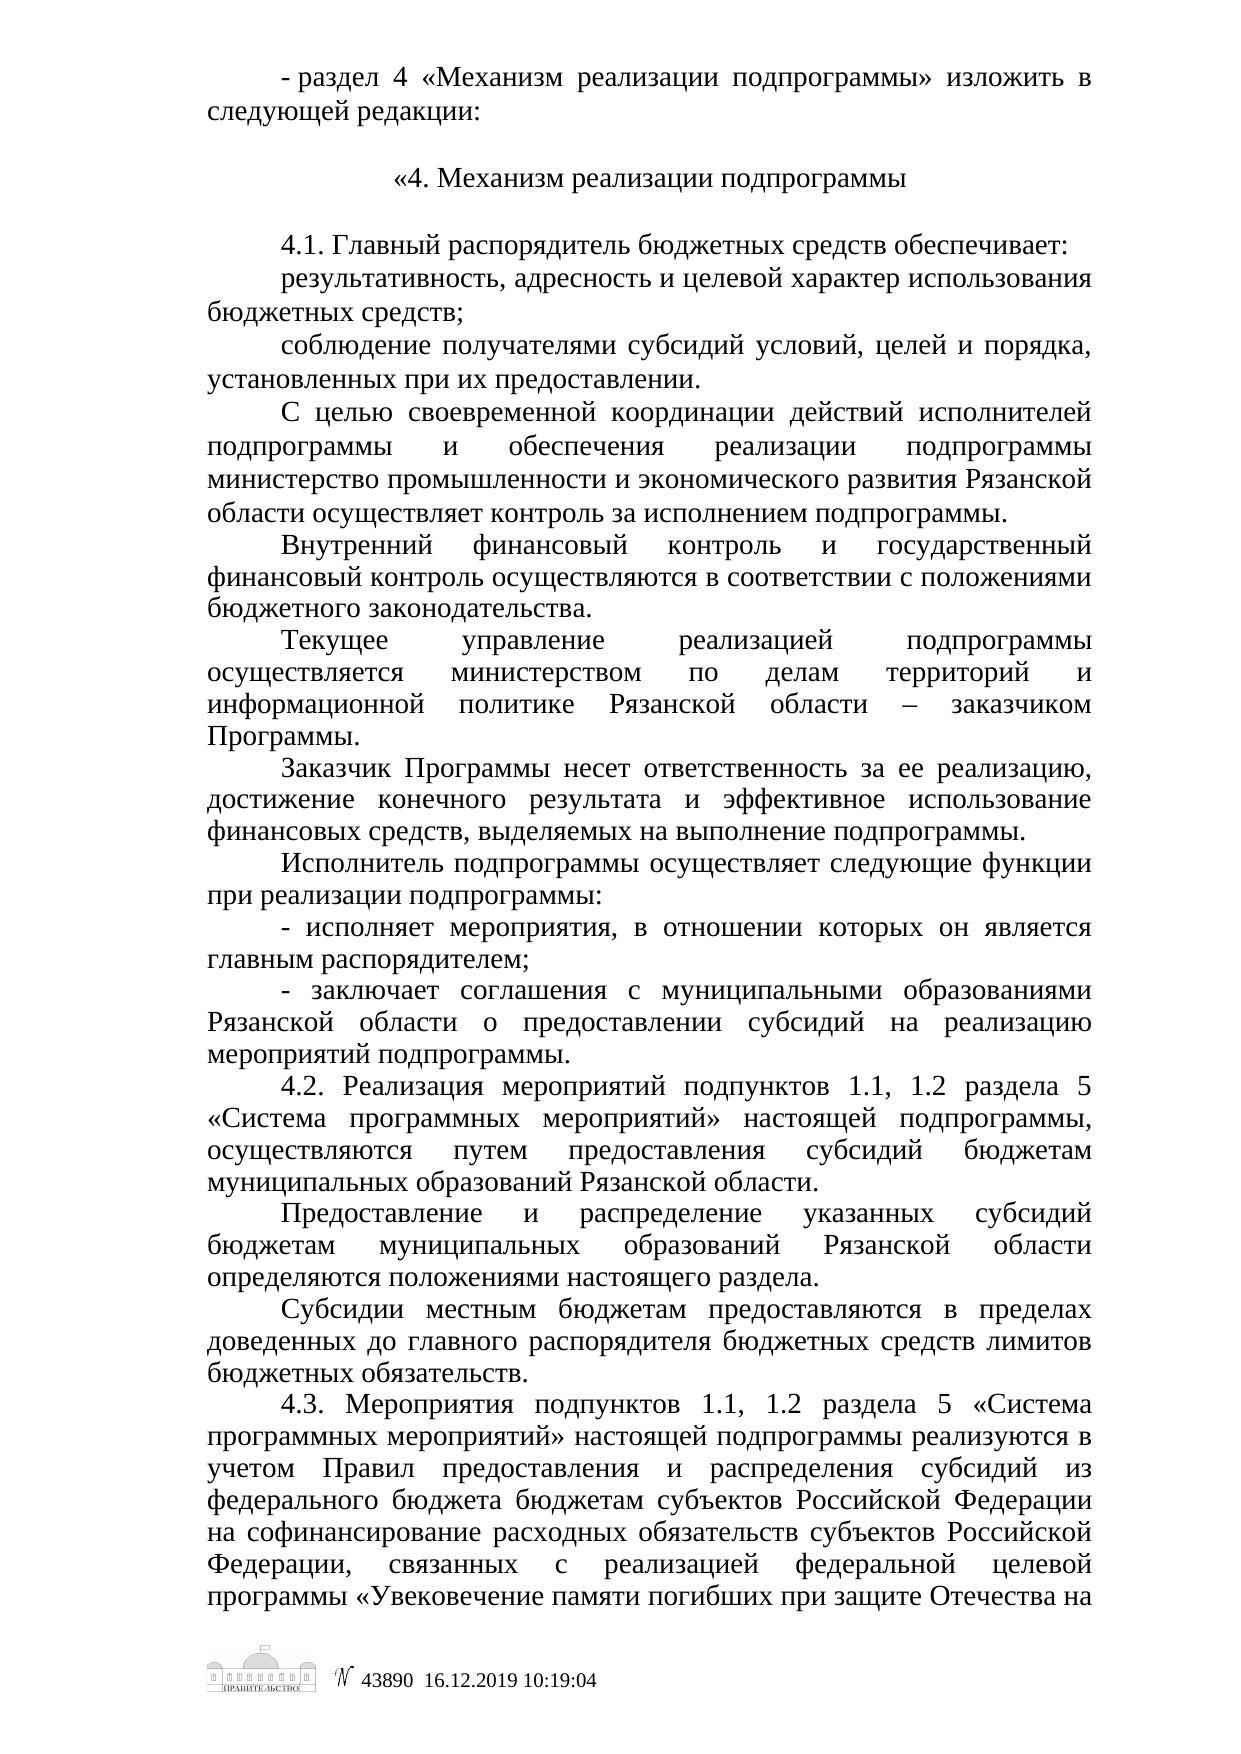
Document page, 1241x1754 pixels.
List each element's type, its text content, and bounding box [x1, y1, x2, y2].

text Заказчик Программы несет ответственность за ее реализацию, достижение конечного результата и эффективное использование финансовых средств, выделяемых на выполнение подпрограммы. [207, 752, 1093, 847]
text результативность, адресность и целевой характер использования бюджетных средств; [207, 260, 1093, 327]
text - исполняет мероприятия, в отношении которых он является главным распорядителем; [207, 911, 1093, 974]
text 4.1. Главный распорядитель бюджетных средств обеспечивает: [207, 227, 1093, 260]
picture [330, 1663, 358, 1688]
text С целью своевременной координации действий исполнителей подпрограммы и обеспечения реализации подпрограммы министерство промышленности и экономического развития Рязанской области осуществляет контроль за исполнением подпрограммы. [207, 394, 1093, 529]
picture [206, 1645, 316, 1692]
text Внутренний финансовый контроль и государственный финансовый контроль осуществляются в соответствии с положениями бюджетного законодательства. [207, 529, 1093, 624]
text 4.2. Реализация мероприятий подпунктов 1.1, 1.2 раздела 5 «Система программных мероприятий» настоящей подпрограммы, осуществляются путем предоставления субсидий бюджетам муниципальных образований Рязанской области. [207, 1070, 1093, 1197]
text - раздел 4 «Механизм реализации подпрограммы» изложить в следующей редакции: [207, 59, 1093, 126]
text соблюдение получателями субсидий условий, целей и порядка, установленных при их предоставлении. [207, 327, 1093, 394]
text Предоставление и распределение указанных субсидий бюджетам муниципальных образований Рязанской области определяются положениями настоящего раздела. [207, 1197, 1093, 1293]
text - заключает соглашения с муниципальными образованиями Рязанской области о предоставлении субсидий на реализацию мероприятий подпрограммы. [207, 974, 1093, 1070]
text Исполнитель подпрограммы осуществляет следующие функции при реализации подпрограммы: [207, 847, 1093, 911]
text Текущее управление реализацией подпрограммы осуществляется министерством по делам территорий и информационной политике Рязанской области – заказчиком Программы. [207, 624, 1093, 752]
text «4. Механизм реализации подпрограммы [207, 160, 1093, 193]
text Субсидии местным бюджетам предоставляются в пределах доведенных до главного распорядителя бюджетных средств лимитов бюджетных обязательств. [207, 1293, 1093, 1388]
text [207, 1388, 1093, 1611]
